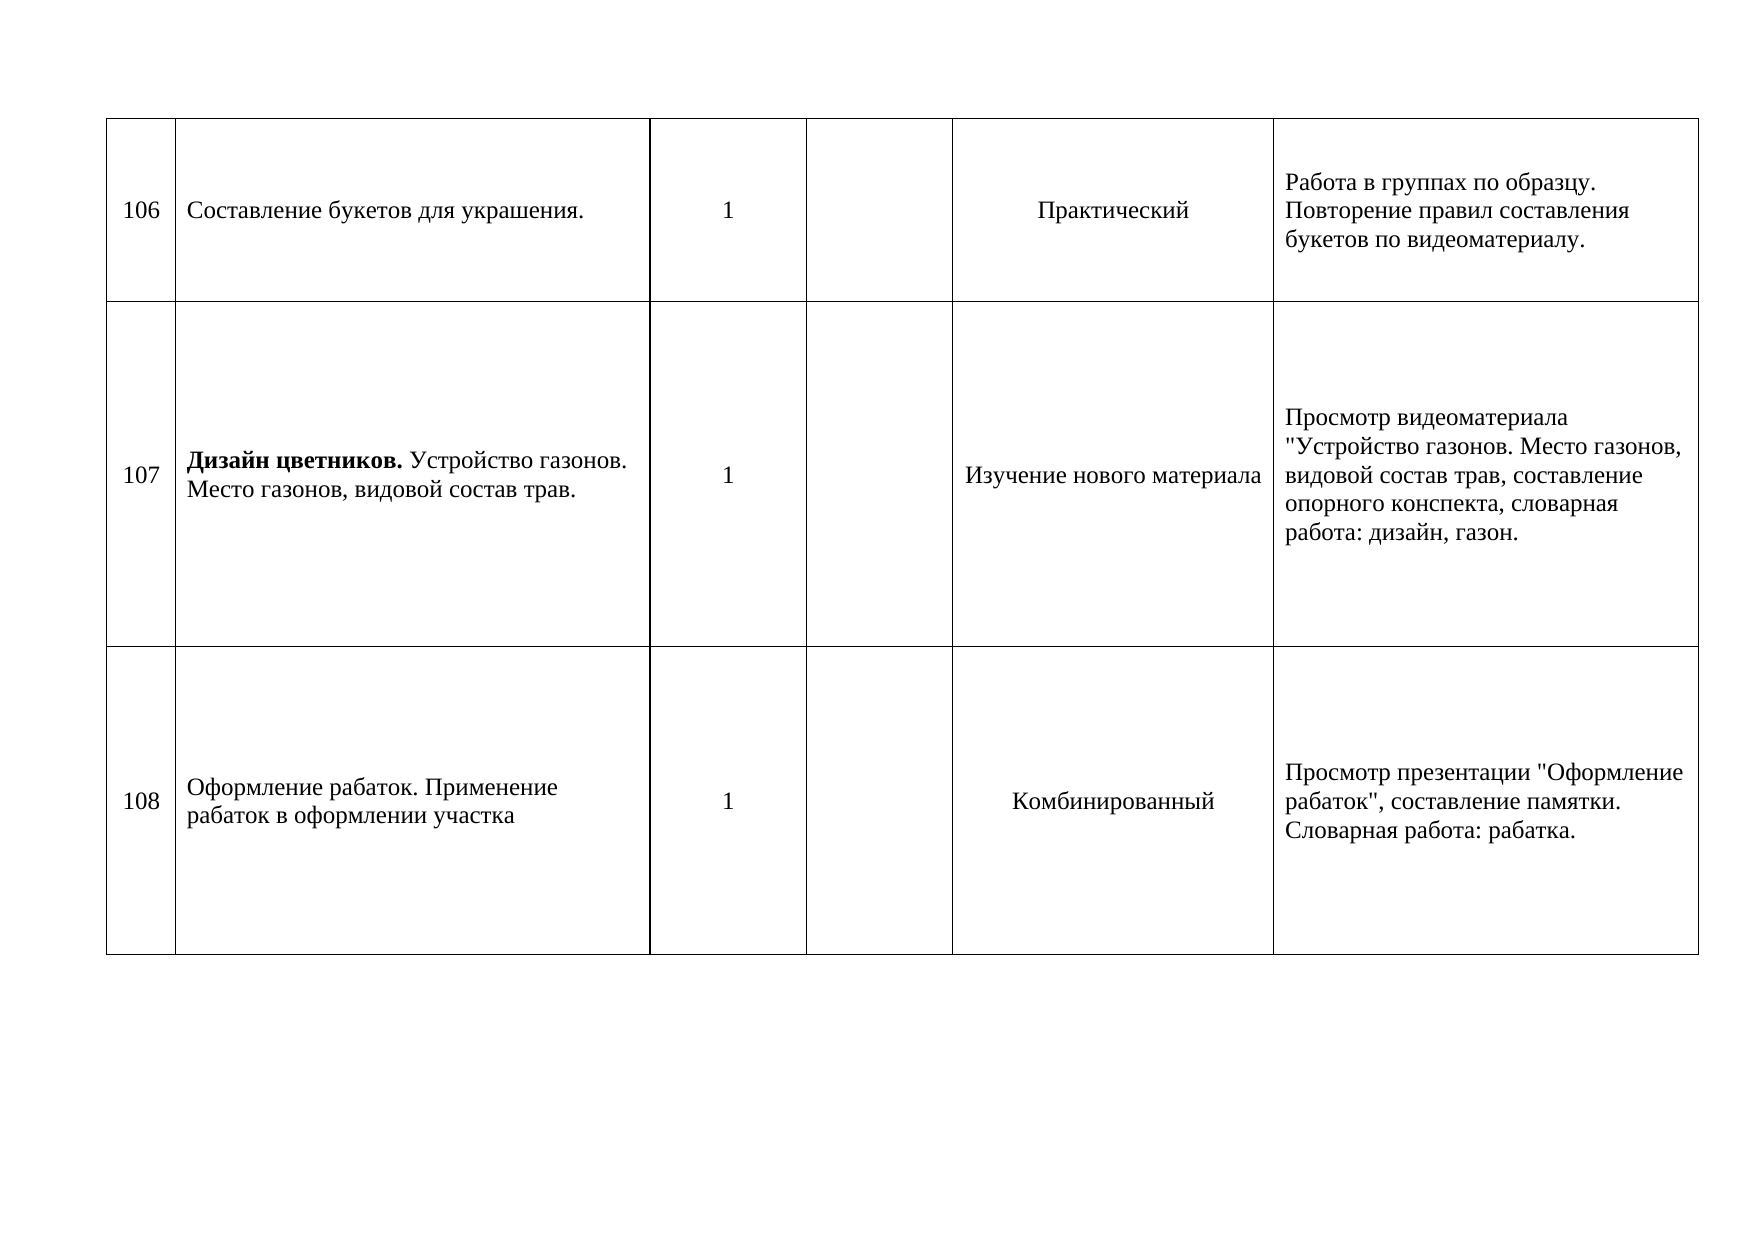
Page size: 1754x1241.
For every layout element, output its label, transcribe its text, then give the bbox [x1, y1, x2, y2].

table_cell 1 [651, 647, 806, 954]
table_cell Изучение нового материала [953, 302, 1273, 646]
table_cell 107 [107, 302, 175, 646]
table_cell Оформление рабаток. Применение рабаток в оформлении участка [176, 647, 649, 954]
table_cell [807, 302, 952, 646]
table_cell 106 [107, 119, 175, 301]
table_cell Работа в группах по образцу. Повторение правил составления букетов по видеоматериалу. [1274, 119, 1698, 301]
table_cell [807, 647, 952, 954]
table_cell [807, 119, 952, 301]
table_cell Дизайн цветников. Устройство газонов. Место газонов, видовой состав трав. [176, 302, 649, 646]
table_cell Комбинированный [953, 647, 1273, 954]
table_cell Просмотр видеоматериала "Устройство газонов. Место газонов, видовой состав трав, составление опорного конспекта, словарная работа: дизайн, газон. [1274, 302, 1698, 646]
table_cell Просмотр презентации "Оформление рабаток", составление памятки. Словарная работа: рабатка. [1274, 647, 1698, 954]
table_cell 108 [107, 647, 175, 954]
table_cell 1 [651, 302, 806, 646]
table_cell Практический [953, 119, 1273, 301]
table_cell 1 [651, 119, 806, 301]
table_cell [176, 119, 649, 301]
